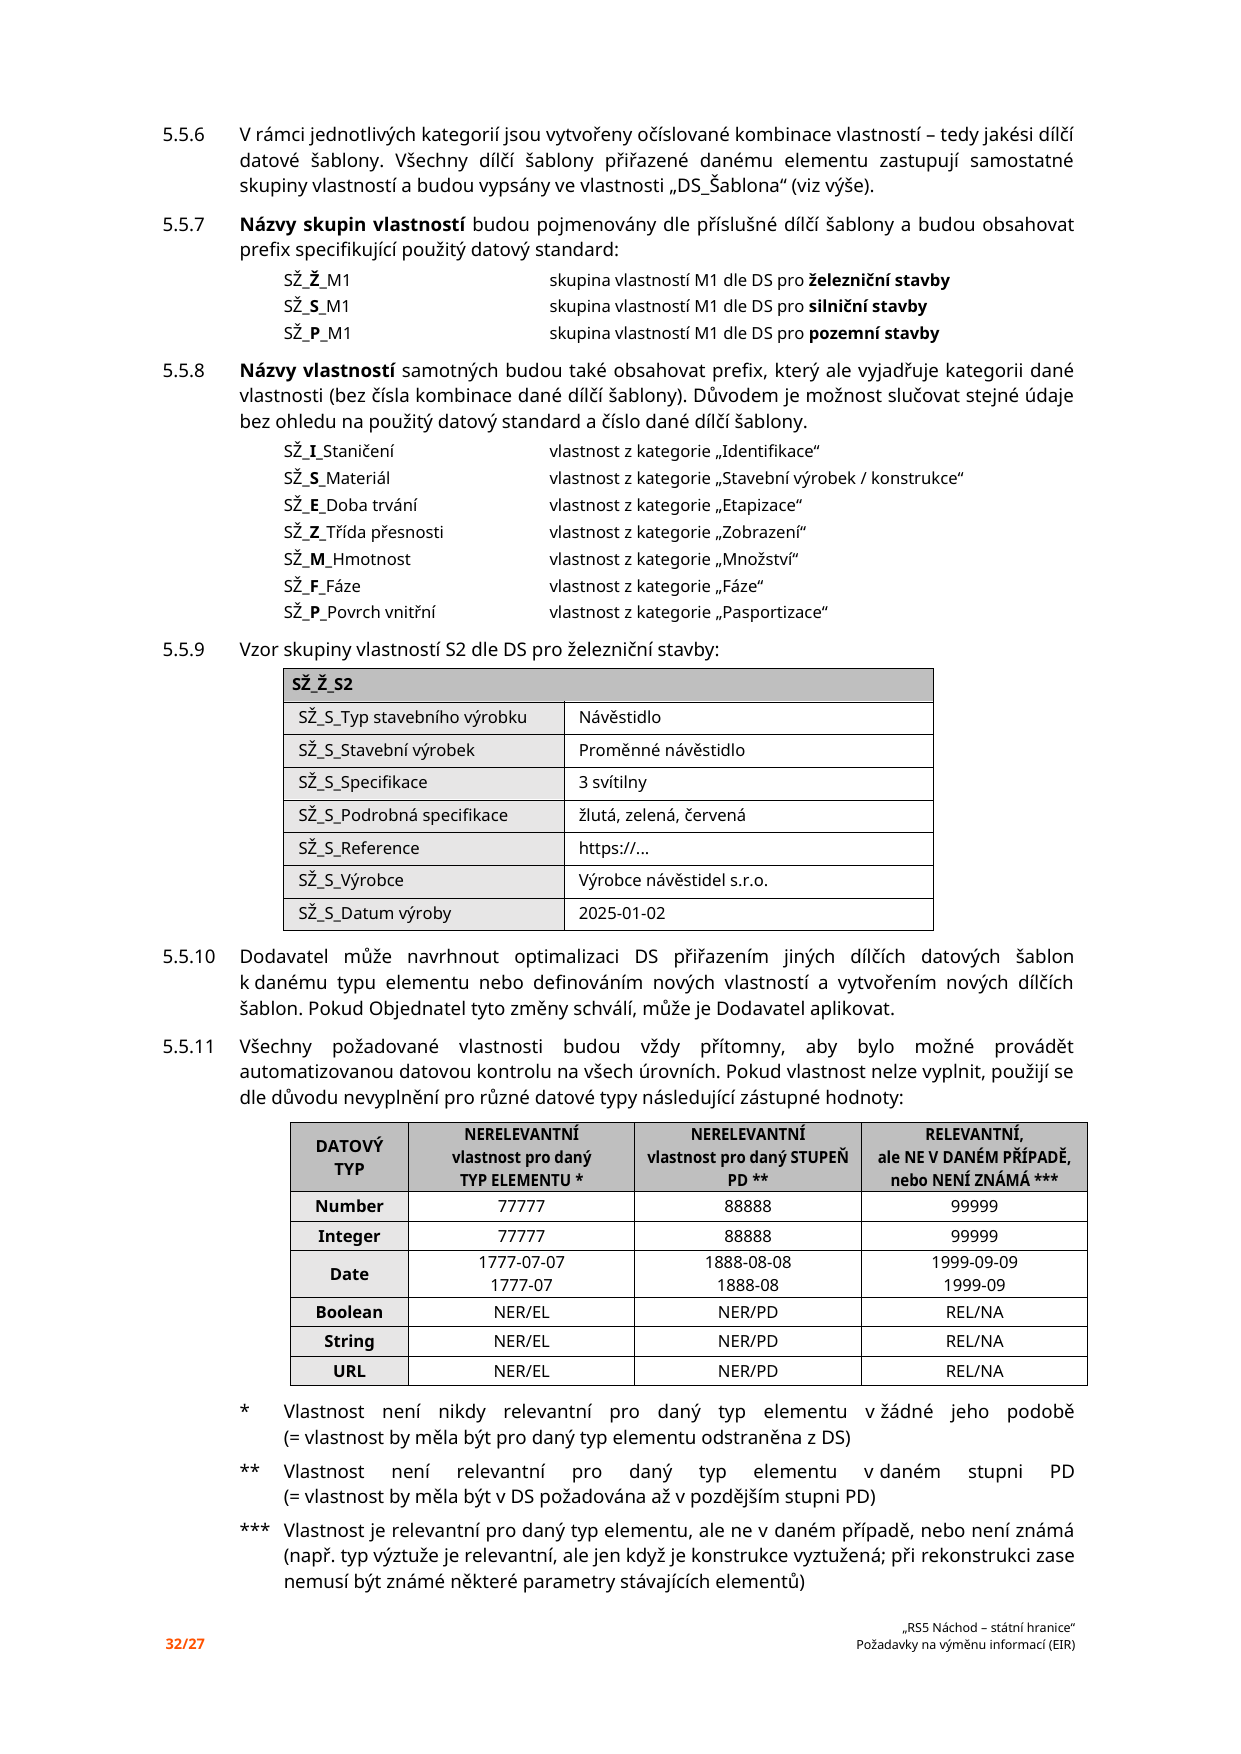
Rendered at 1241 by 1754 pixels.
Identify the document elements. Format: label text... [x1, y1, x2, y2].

table_cell 77777 [409, 1192, 634, 1221]
list SŽ_E_Doba trvání vlastnost z kategorie „Etapizace“ [283, 494, 1075, 516]
table_cell 88888 [635, 1222, 861, 1250]
table_cell 88888 [635, 1192, 861, 1221]
table_cell NER/PD [635, 1357, 861, 1385]
table_header SŽ_Ž_S2 [284, 669, 933, 701]
table_header RELEVANTNÍ, ale NE V DANÉM PŘÍPADĚ, nebo NENÍ ZNÁMÁ *** [862, 1123, 1087, 1191]
table_cell 99999 [862, 1222, 1087, 1250]
list SŽ_I_Staničení vlastnost z kategorie „Identifikace“ [283, 440, 1075, 463]
list SŽ_F_Fáze vlastnost z kategorie „Fáze“ [283, 574, 1075, 597]
table_cell NER/PD [635, 1298, 861, 1326]
table_cell Number [291, 1192, 408, 1221]
table_cell Date [291, 1251, 408, 1297]
text Dodavatel může navrhnout optimalizaci DS přiřazením jiných dílčích datových šablon k danému typu elementu nebo definováním nových vlastností a vytvořením nových dílčích šablon. Pokud Objednatel tyto změny schválí, může je Dodavatel aplikovat. [162, 944, 1075, 1020]
table_header NERELEVANTNÍ vlastnost pro daný STUPEŇ PD ** [635, 1123, 861, 1191]
text Názvy vlastností samotných budou také obsahovat prefix, který ale vyjadřuje kategorii dané vlastnosti (bez čísla kombinace dané dílčí šablony). Důvodem je možnost slučovat stejné údaje bez ohledu na použitý datový standard a číslo dané dílčí šablony. [162, 357, 1075, 434]
table_cell 3 svítilny [565, 768, 933, 799]
table_cell REL/NA [862, 1357, 1087, 1385]
table_cell Návěstidlo [565, 703, 933, 734]
table_cell Výrobce návěstidel s.r.o. [565, 866, 933, 898]
table_cell 2025-01-02 [565, 899, 933, 930]
table_cell SŽ_S_Stavební výrobek [284, 735, 564, 767]
table_cell Boolean [291, 1298, 408, 1326]
table_cell SŽ_S_Datum výroby [284, 899, 564, 930]
list *** Vlastnost je relevantní pro daný typ elementu, ale ne v daném případě, nebo není známá (např. typ výztuže je relevantní, ale jen když je konstrukce vyztužená; při rekonstrukci zase nemusí být známé některé parametry stávajících elementů) [239, 1517, 1075, 1594]
list ** Vlastnost není relevantní pro daný typ elementu v daném stupni PD (= vlastnost by měla být v DS požadována až v pozdějším stupni PD) [239, 1458, 1075, 1509]
table_cell SŽ_S_Výrobce [284, 866, 564, 898]
table_cell SŽ_S_Specifikace [284, 768, 564, 799]
table_cell NER/EL [409, 1357, 634, 1385]
table_cell URL [291, 1357, 408, 1385]
table_cell String [291, 1327, 408, 1356]
list SŽ_M_Hmotnost vlastnost z kategorie „Množství“ [283, 547, 1075, 570]
table_header NERELEVANTNÍ vlastnost pro daný TYP ELEMENTU * [409, 1123, 634, 1191]
table_cell 1888-08-08 1888-08 [635, 1251, 861, 1297]
table_header DATOVÝ TYP [291, 1123, 408, 1191]
text Vzor skupiny vlastností S2 dle DS pro železniční stavby: [162, 636, 1075, 662]
table_cell 1777-07-07 1777-07 [409, 1251, 634, 1297]
table_cell SŽ_S_Typ stavebního výrobku [284, 703, 564, 734]
table_cell REL/NA [862, 1298, 1087, 1326]
list SŽ_Z_Třída přesnosti vlastnost z kategorie „Zobrazení“ [283, 521, 1075, 543]
table_cell Integer [291, 1222, 408, 1250]
table_cell NER/EL [409, 1327, 634, 1356]
text Všechny požadované vlastnosti budou vždy přítomny, aby bylo možné provádět automatizovanou datovou kontrolu na všech úrovních. Pokud vlastnost nelze vyplnit, použijí se dle důvodu nevyplnění pro různé datové typy následující zástupné hodnoty: [162, 1033, 1075, 1109]
table_cell https://... [565, 833, 933, 865]
table_cell žlutá, zelená, červená [565, 801, 933, 832]
table_cell 77777 [409, 1222, 634, 1250]
list SŽ_S_Materiál vlastnost z kategorie „Stavební výrobek / konstrukce“ [283, 467, 1075, 489]
list SŽ_S_M1 skupina vlastností M1 dle DS pro silniční stavby [283, 295, 1075, 318]
table_cell SŽ_S_Reference [284, 833, 564, 865]
table_cell NER/EL [409, 1298, 634, 1326]
table_cell NER/PD [635, 1327, 861, 1356]
table_cell Proměnné návěstidlo [565, 735, 933, 767]
list SŽ_P_M1 skupina vlastností M1 dle DS pro pozemní stavby [283, 322, 1075, 344]
list SŽ_Ž_M1 skupina vlastností M1 dle DS pro železniční stavby [283, 268, 1075, 291]
list * Vlastnost není nikdy relevantní pro daný typ elementu v žádné jeho podobě (= vlastnost by měla být pro daný typ elementu odstraněna z DS) [239, 1398, 1075, 1449]
text Názvy skupin vlastností budou pojmenovány dle příslušné dílčí šablony a budou obsahovat prefix specifikující použitý datový standard: [162, 211, 1075, 262]
table_cell 99999 [862, 1192, 1087, 1221]
text V rámci jednotlivých kategorií jsou vytvořeny očíslované kombinace vlastností – tedy jakési dílčí datové šablony. Všechny dílčí šablony přiřazené danému elementu zastupují samostatné skupiny vlastností a budou vypsány ve vlastnosti „DS_Šablona“ (viz výše). [162, 122, 1075, 198]
table_cell 1999-09-09 1999-09 [862, 1251, 1087, 1297]
list SŽ_P_Povrch vnitřní vlastnost z kategorie „Pasportizace“ [283, 601, 1075, 624]
table_cell SŽ_S_Podrobná specifikace [284, 801, 564, 832]
table_cell REL/NA [862, 1327, 1087, 1356]
